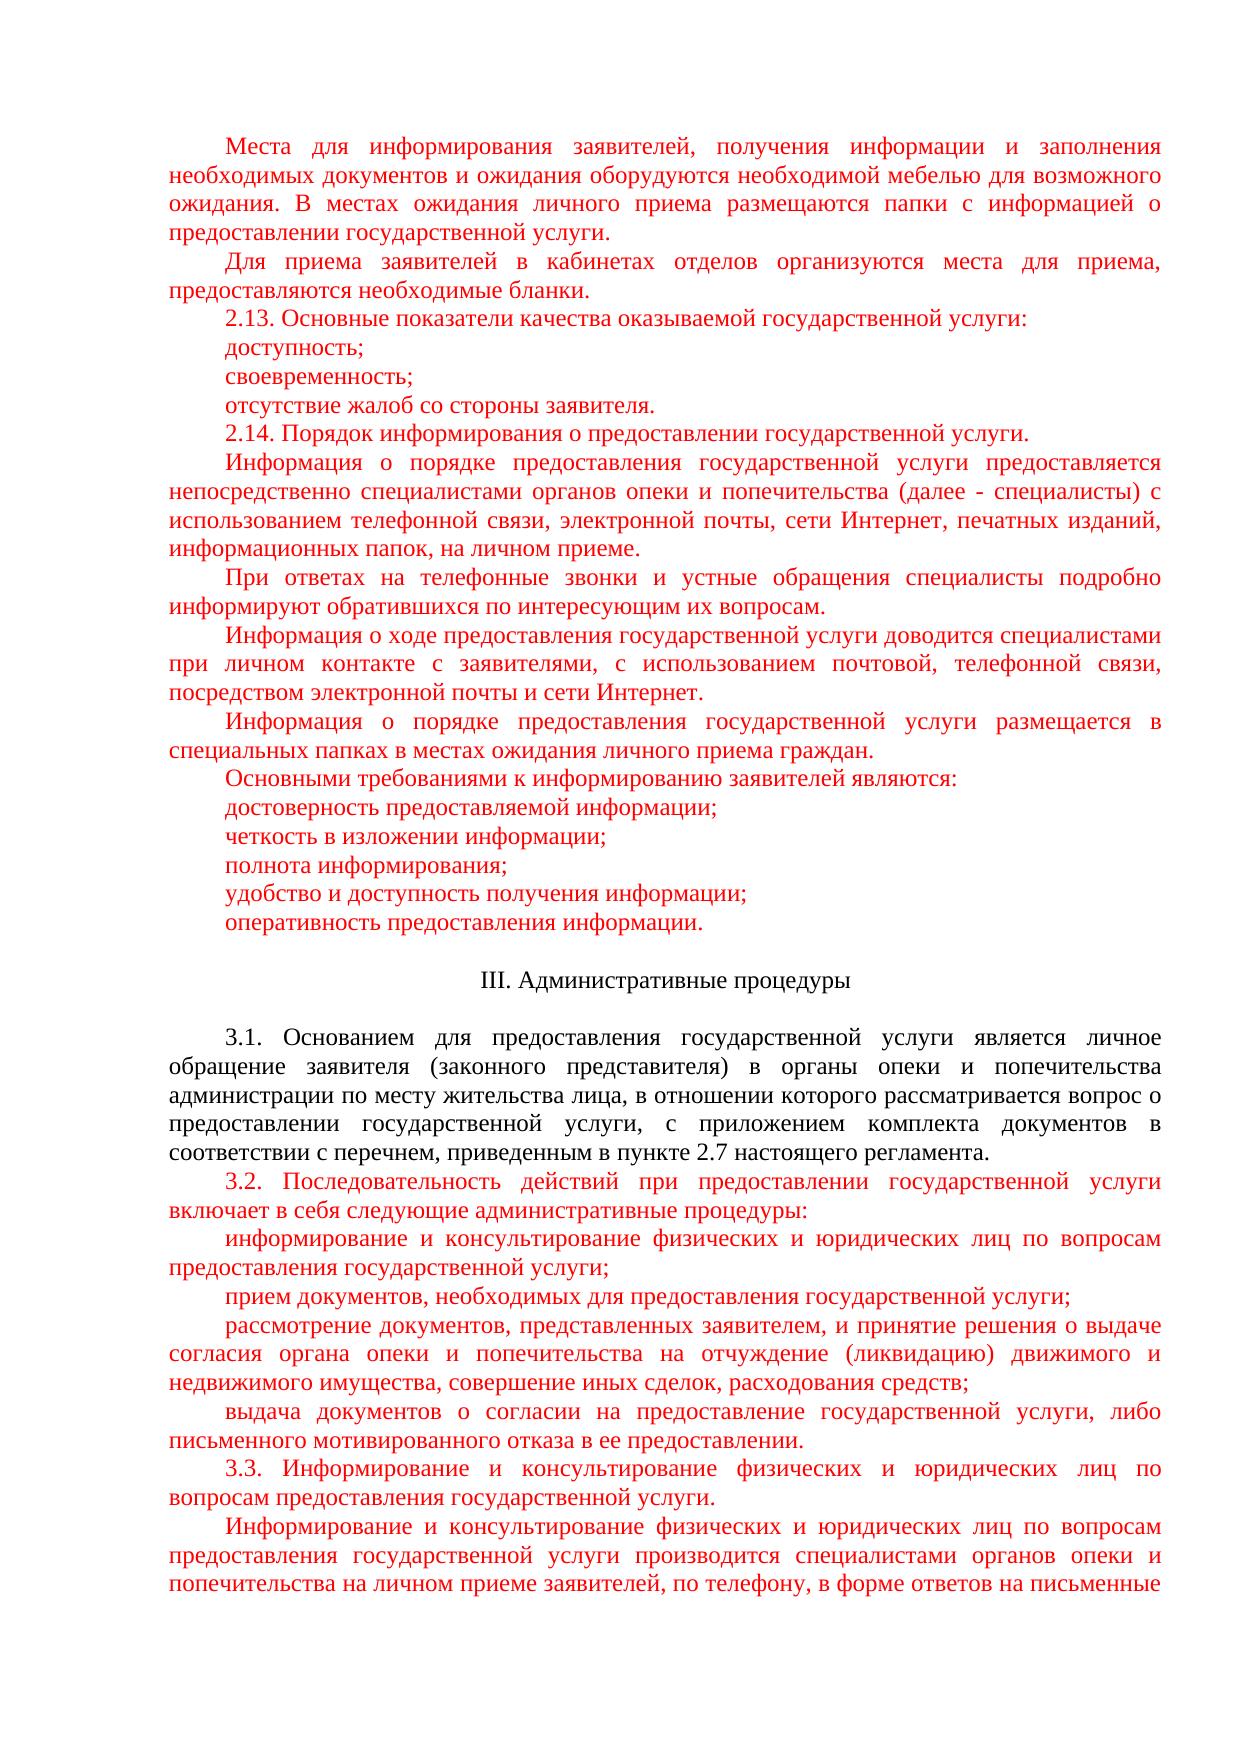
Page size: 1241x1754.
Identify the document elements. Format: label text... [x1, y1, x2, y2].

text Информация о ходе предоставления государственной услуги доводится специалистами при личном контакте с заявителями, с использованием почтовой, телефонной связи, посредством электронной почты и сети Интернет. [169, 620, 1162, 706]
text оперативность предоставления информации. [169, 907, 1162, 936]
text выдача документов о согласии на предоставление государственной услуги, либо письменного мотивированного отказа в ее предоставлении. [169, 1396, 1162, 1453]
text Места для информирования заявителей, получения информации и заполнения необходимых документов и ожидания оборудуются необходимой мебелью для возможного ожидания. В местах ожидания личного приема размещаются папки с информацией о предоставлении государственной услуги. [169, 131, 1162, 246]
text достоверность предоставляемой информации; [169, 792, 1162, 821]
text рассмотрение документов, представленных заявителем, и принятие решения о выдаче согласия органа опеки и попечительства на отчуждение (ликвидацию) движимого и недвижимого имущества, совершение иных сделок, расходования средств; [169, 1310, 1162, 1396]
text 3.1. Основанием для предоставления государственной услуги является личное обращение заявителя (законного представителя) в органы опеки и попечительства администрации по месту жительства лица, в отношении которого рассматривается вопрос о предоставлении государственной услуги, с приложением комплекта документов в соответствии с перечнем, приведенным в пункте 2.7 настоящего регламента. [169, 1022, 1162, 1166]
text Основными требованиями к информированию заявителей являются: [169, 763, 1162, 792]
text 2.14. Порядок информирования о предоставлении государственной услуги. [169, 418, 1162, 447]
text четкость в изложении информации; [169, 821, 1162, 850]
text III. Административные процедуры [169, 965, 1162, 993]
text прием документов, необходимых для предоставления государственной услуги; [169, 1281, 1162, 1310]
text 2.13. Основные показатели качества оказываемой государственной услуги: [169, 303, 1162, 332]
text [169, 1511, 1162, 1597]
text При ответах на телефонные звонки и устные обращения специалисты подробно информируют обратившихся по интересующим их вопросам. [169, 562, 1162, 620]
text отсутствие жалоб со стороны заявителя. [169, 390, 1162, 418]
text доступность; [169, 332, 1162, 361]
text 3.2. Последовательность действий при предоставлении государственной услуги включает в себя следующие административные процедуры: [169, 1166, 1162, 1223]
text Информация о порядке предоставления государственной услуги предоставляется непосредственно специалистами органов опеки и попечительства (далее - специалисты) с использованием телефонной связи, электронной почты, сети Интернет, печатных изданий, информационных папок, на личном приеме. [169, 447, 1162, 562]
text 3.3. Информирование и консультирование физических и юридических лиц по вопросам предоставления государственной услуги. [169, 1453, 1162, 1511]
text своевременность; [169, 361, 1162, 390]
text Информация о порядке предоставления государственной услуги размещается в специальных папках в местах ожидания личного приема граждан. [169, 706, 1162, 763]
text Для приема заявителей в кабинетах отделов организуются места для приема, предоставляются необходимые бланки. [169, 246, 1162, 303]
text информирование и консультирование физических и юридических лиц по вопросам предоставления государственной услуги; [169, 1223, 1162, 1281]
text удобство и доступность получения информации; [169, 878, 1162, 907]
text полнота информирования; [169, 850, 1162, 878]
